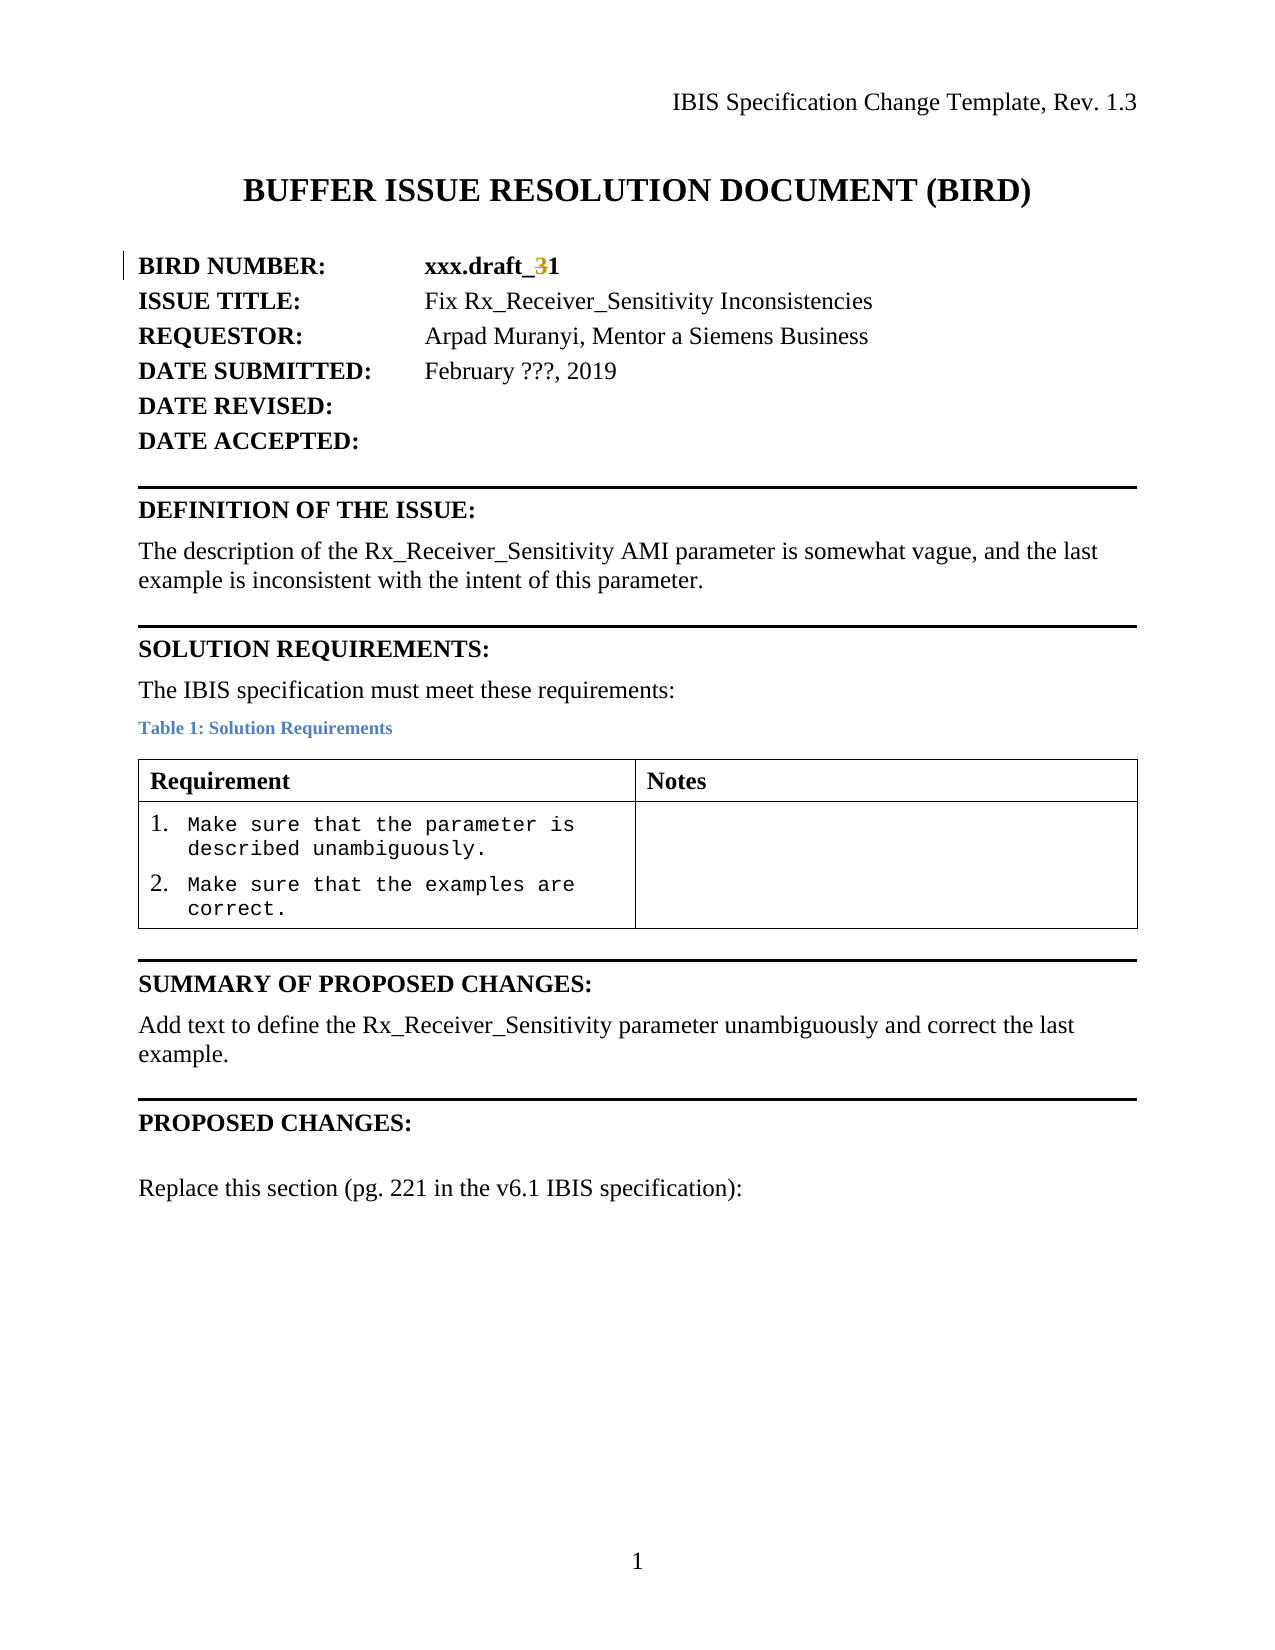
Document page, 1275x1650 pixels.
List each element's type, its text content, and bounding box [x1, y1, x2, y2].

text DATE ACCEPTED: [138, 426, 1137, 455]
text Replace this section (pg. 221 in the v6.1 IBIS specification): [138, 1173, 1137, 1202]
text SOLUTION REQUIREMENTS: [138, 634, 1137, 663]
text REQUESTOR: Arpad Muranyi, Mentor a Siemens Business [138, 321, 1137, 350]
text DATE SUBMITTED: February ???, 2019 [138, 356, 1137, 385]
text Table 1: Solution Requirements [138, 717, 1137, 738]
text The IBIS specification must meet these requirements: [138, 675, 1137, 704]
text ISSUE TITLE: Fix Rx_Receiver_Sensitivity Inconsistencies [138, 286, 1137, 315]
text BUFFER ISSUE RESOLUTION DOCUMENT (BIRD) [138, 170, 1137, 208]
text PROPOSED CHANGES: [138, 1108, 1137, 1136]
text DATE REVISED: [138, 391, 1137, 420]
text BIRD NUMBER: xxx.draft_1 [138, 251, 1137, 280]
table_cell [636, 802, 1137, 927]
text Add text to define the Rx_Receiver_Sensitivity parameter unambiguously and correct the last example. [138, 1010, 1137, 1067]
table_cell Make sure that the parameter is described unambiguously. Make sure that the examples are correct. [139, 802, 635, 927]
table_header Notes [636, 760, 1137, 801]
text DEFINITION OF THE ISSUE: [138, 495, 1137, 524]
table_header Requirement [139, 760, 635, 801]
text The description of the Rx_Receiver_Sensitivity AMI parameter is somewhat vague, and the last example is inconsistent with the intent of this parameter. [138, 536, 1137, 594]
text SUMMARY OF PROPOSED CHANGES: [138, 969, 1137, 997]
